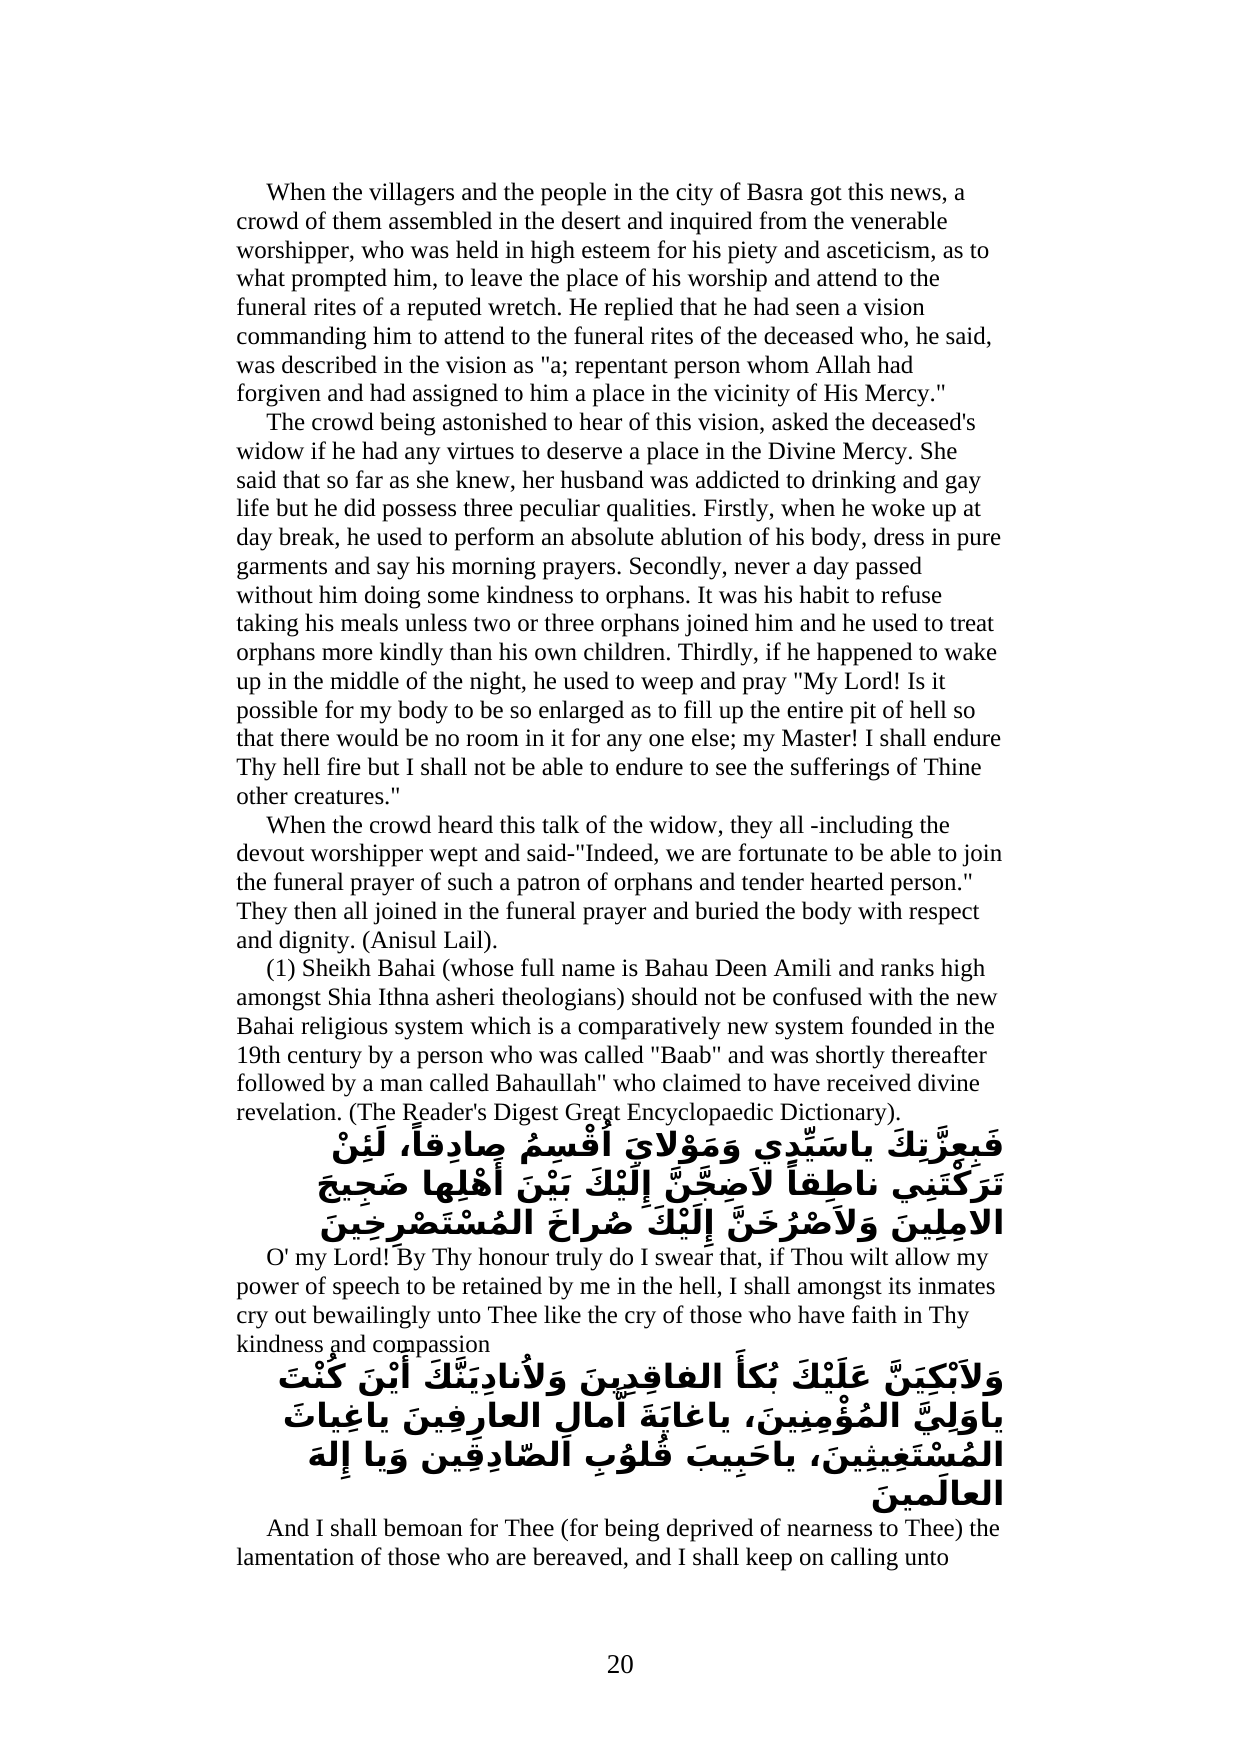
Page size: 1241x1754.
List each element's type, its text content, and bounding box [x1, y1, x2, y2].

text When the crowd heard this talk of the widow, they all -including the devout worshipper wept and said-"Indeed, we are fortunate to be able to join the funeral prayer of such a patron of orphans and tender hearted person." They then all joined in the funeral prayer and buried the body with respect and dignity. (Anisul Lail). [236, 810, 1004, 953]
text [236, 1513, 1004, 1570]
text day break, he used to perform an absolute ablution of his body, dress in pure garments and say his morning prayers. Secondly, never a day passed without him doing some kindness to orphans. It was his habit to refuse taking his meals unless two or three orphans joined him and he used to treat orphans more kindly than his own children. Thirdly, if he happened to wake up in the middle of the night, he used to weep and pray "My Lord! Is it possible for my body to be so enlarged as to fill up the entire pit of hell so that there would be no room in it for any one else; my Master! I shall endure Thy hell fire but I shall not be able to endure to see the sufferings of Thine other creatures." [236, 522, 1004, 810]
text The crowd being astonished to hear of this vision, asked the deceased's widow if he had any virtues to deserve a place in the Divine Mercy. She said that so far as she knew, her husband was addicted to drinking and gay life but he did possess three peculiar qualities. Firstly, when he woke up at [236, 407, 1004, 522]
text O' my Lord! By Thy honour truly do I swear that, if Thou wilt allow my power of speech to be retained by me in the hell, I shall amongst its inmates cry out bewailingly unto Thee like the cry of those who have faith in Thy kindness and compassion [236, 1242, 1004, 1357]
text (1) Sheikh Bahai (whose full name is Bahau Deen Amili and ranks high amongst Shia Ithna asheri theologians) should not be confused with the new Bahai religious system which is a comparatively new system founded in the 19th century by a person who was called "Baab" and was shortly thereafter followed by a man called Bahaullah" who claimed to have received divine revelation. (The Reader's Digest Great Encyclopaedic Dictionary). [236, 953, 1004, 1126]
text When the villagers and the people in the city of Basra got this news, a crowd of them assembled in the desert and inquired from the venerable worshipper, who was held in high esteem for his piety and asceticism, as to what prompted him, to leave the place of his worship and attend to the funeral rites of a reputed wretch. He replied that he had seen a vision commanding him to attend to the funeral rites of the deceased who, he said, was described in the vision as "a; repentant person whom Allah had forgiven and had assigned to him a place in the vicinity of His Mercy." [236, 177, 1004, 407]
text فَبِعِزَّتِكَ ياسَيِّدِي وَمَوْلايَ اُقْسِمُ صادِقاً، لَئِنْ تَرَكْتَنِي ناطِقاً لاَضِجَّنَّ إِلَيْكَ بَيْنَ أَهْلِها ضَجِيجَ الامِلِينَ وَلاَصْرُخَنَّ إِلَيْكَ صُراخَ المُسْتَصْرِخِينَ [236, 1126, 1004, 1242]
text وَلاَبْكِيَنَّ عَلَيْكَ بُكأَ الفاقِدِينَ وَلاُنادِيَنَّكَ أَيْنَ كُنْتَ ياوَلِيَّ المُؤْمِنِينَ، ياغايَةَ اَّمالِ العارِفِينَ ياغِياثَ المُسْتَغِيثِينَ، ياحَبِيبَ قُلوُبِ الصّادِقِين وَيا إِلهَ العالَمينَ [236, 1357, 1004, 1513]
